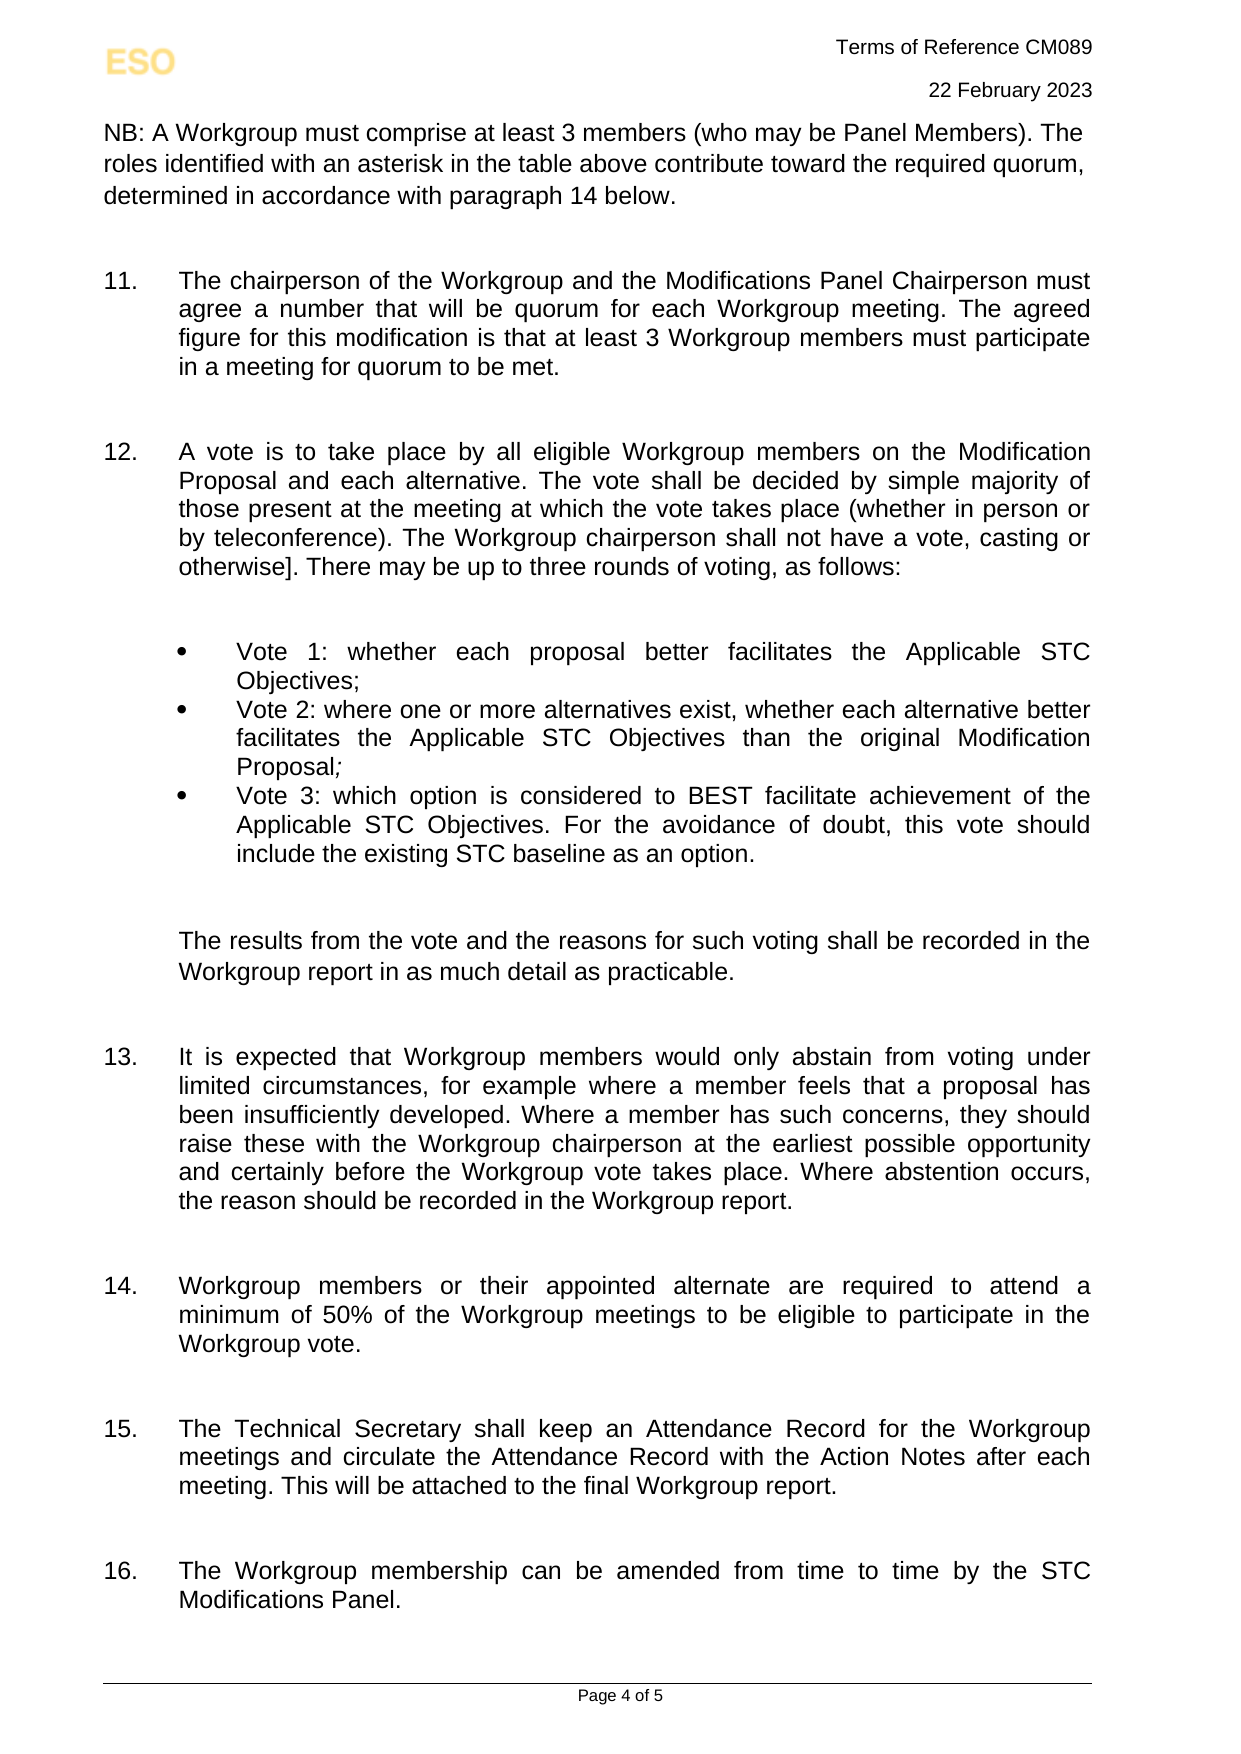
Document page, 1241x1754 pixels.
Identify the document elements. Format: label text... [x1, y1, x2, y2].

list The chairperson of the Workgroup and the Modifications Panel Chairperson must agree a number that will be quorum for each Workgroup meeting. The agreed figure for this modification is that at least 3 Workgroup members must participate in a meeting for quorum to be met. [103, 266, 1092, 381]
text The results from the vote and the reasons for such voting shall be recorded in the Workgroup report in as much detail as practicable. [178, 923, 1092, 986]
list Workgroup members or their appointed alternate are required to attend a minimum of 50% of the Workgroup meetings to be eligible to participate in the Workgroup vote. [103, 1271, 1092, 1357]
list A vote is to take place by all eligible Workgroup members on the Modification Proposal and each alternative. The vote shall be decided by simple majority of those present at the meeting at which the vote takes place (whether in person or by teleconference). The Workgroup chairperson shall not have a vote, casting or otherwise]. There may be up to three rounds of voting, as follows: [103, 437, 1092, 581]
list Vote 3: which option is considered to BEST facilitate achievement of the Applicable STC Objectives. For the avoidance of doubt, this vote should include the existing STC baseline as an option. [177, 781, 1092, 867]
list The Technical Secretary shall keep an Attendance Record for the Workgroup meetings and circulate the Attendance Record with the Action Notes after each meeting. This will be attached to the final Workgroup report. [103, 1413, 1092, 1500]
text NB: A Workgroup must comprise at least 3 members (who may be Panel Members). The roles identified with an asterisk in the table above contribute toward the required quorum, determined in accordance with paragraph 14 below. [103, 116, 1092, 209]
list Vote 1: whether each proposal better facilitates the Applicable STC Objectives; [177, 637, 1092, 694]
picture [103, 36, 181, 83]
list Vote 2: where one or more alternatives exist, whether each alternative better facilitates the Applicable STC Objectives than the original Modification Proposal; [177, 694, 1092, 781]
list The Workgroup membership can be amended from time to time by the STC Modifications Panel. [103, 1556, 1092, 1613]
list It is expected that Workgroup members would only abstain from voting under limited circumstances, for example where a member feels that a proposal has been insufficiently developed. Where a member has such concerns, they should raise these with the Workgroup chairperson at the earliest possible opportunity and certainly before the Workgroup vote takes place. Where abstention occurs, the reason should be recorded in the Workgroup report. [103, 1042, 1092, 1215]
